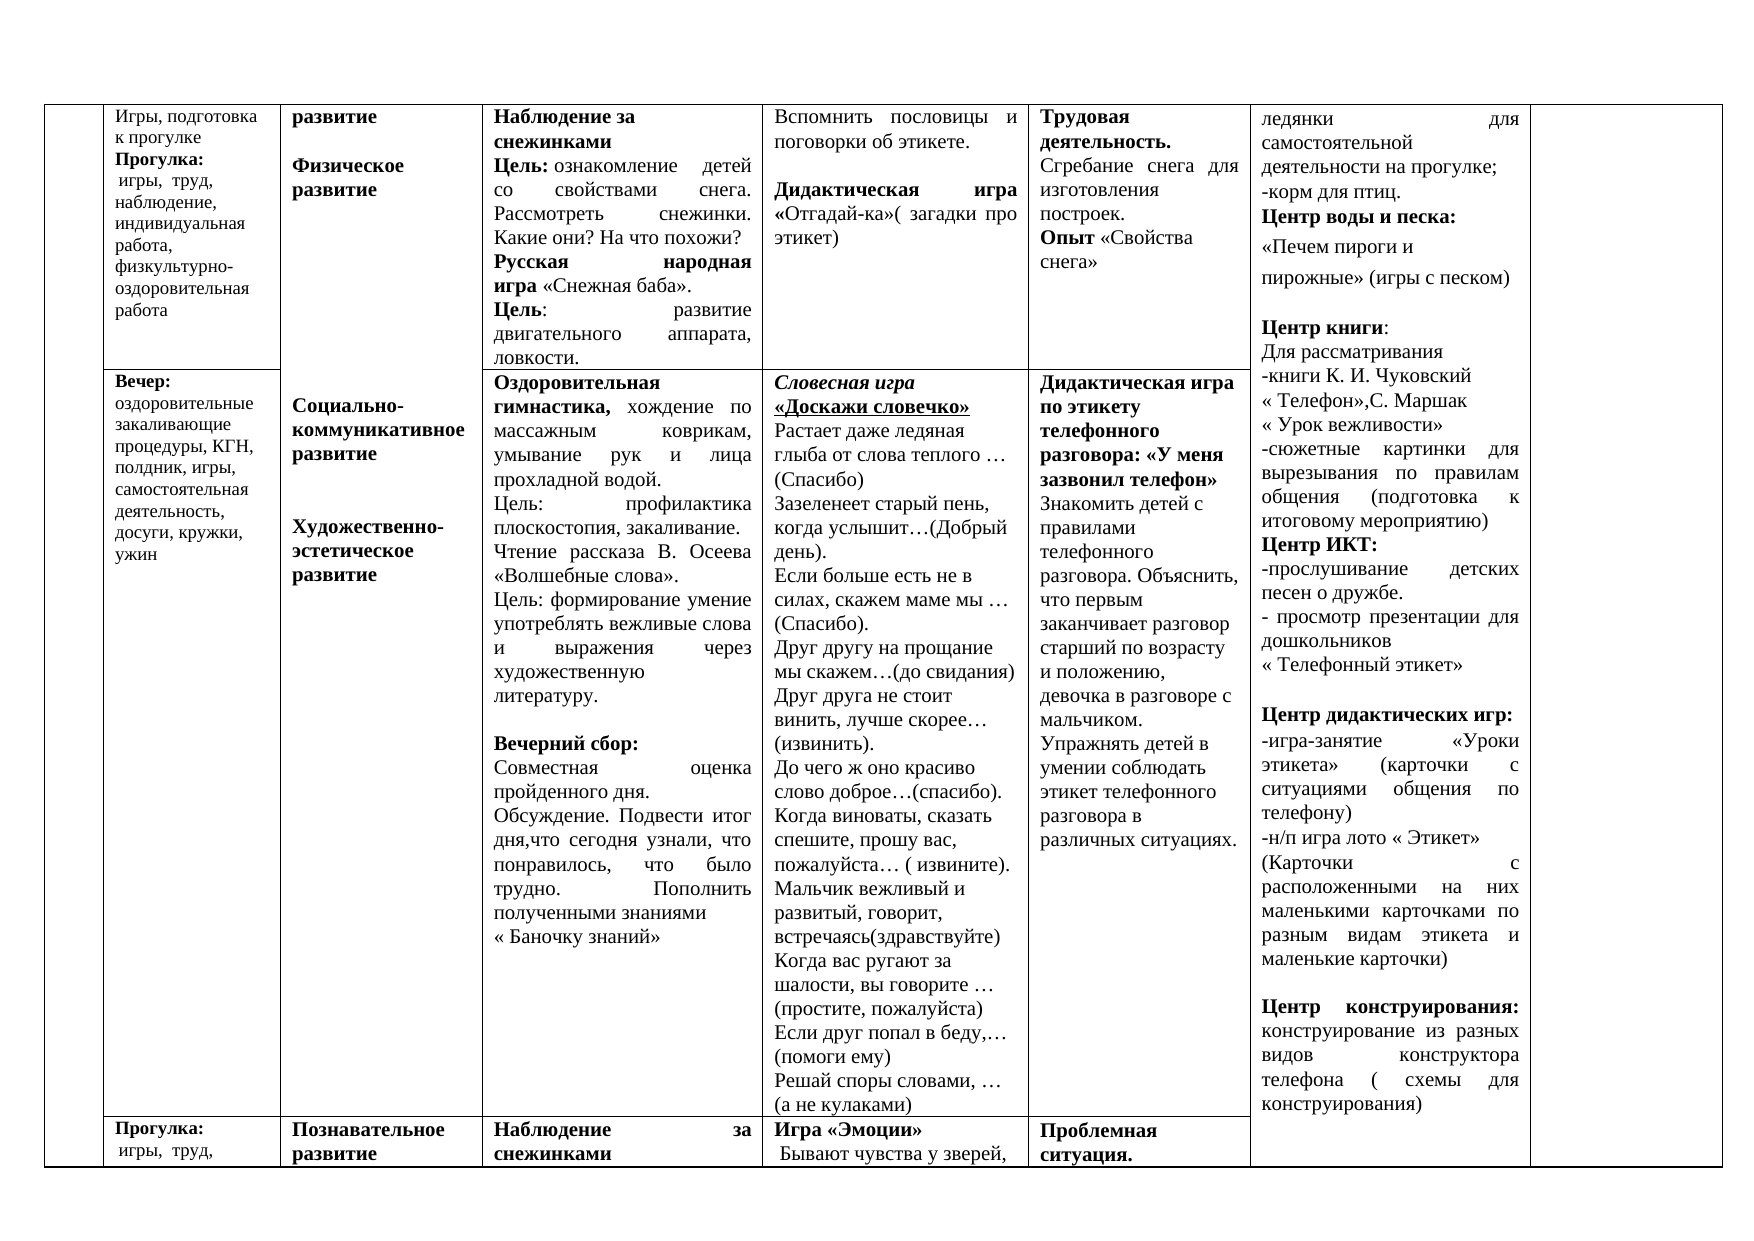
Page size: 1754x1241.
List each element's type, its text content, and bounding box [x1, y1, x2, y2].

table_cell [1029, 1117, 1250, 1166]
table_cell Вечер: оздоровительные закаливающие процедуры, КГН, полдник, игры, самостоятельная деятельность, досуги, кружки, ужин [104, 370, 280, 1116]
table_cell Вспомнить пословицы и поговорки об этикете. Дидактическая игра «Отгадай-ка»( загадки про этикет) [763, 105, 1028, 369]
table_cell Дидактическая игра по этикету телефонного разговора: «У меня зазвонил телефон» Знакомить детей с правилами телефонного разговора. Объяснить, что первым заканчивает разговор старший по возрасту и положению, девочка в разговоре с мальчиком. Упражнять детей в умении соблюдать этикет телефонного разговора в различных ситуациях. [1029, 370, 1250, 1116]
table_cell Игры, подготовка к прогулке Прогулка: игры, труд, наблюдение, индивидуальная работа, физкультурно-оздоровительная работа [104, 105, 280, 369]
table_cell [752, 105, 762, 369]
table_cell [104, 1117, 280, 1166]
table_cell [281, 1117, 482, 1166]
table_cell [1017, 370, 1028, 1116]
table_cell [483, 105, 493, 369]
table_cell Трудовая деятельность. Сгребание снега для изготовления построек. Опыт «Свойства снега» [1029, 105, 1250, 369]
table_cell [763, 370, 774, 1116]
table_cell Оздоровительная гимнастика, хождение по массажным коврикам, умывание рук и лица прохладной водой. Цель: профилактика плоскостопия, закаливание. Чтение рассказа В. Осеева «Волшебные слова». Цель: формирование умение употреблять вежливые слова и выражения через художественную литературу. Вечерний сбор: Совместная оценка пройденного дня. Обсуждение. Подвести итог дня,что сегодня узнали, что понравилось, что было трудно. Пополнить полученными знаниями « Баночку знаний» [483, 370, 762, 1116]
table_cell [483, 1117, 762, 1166]
